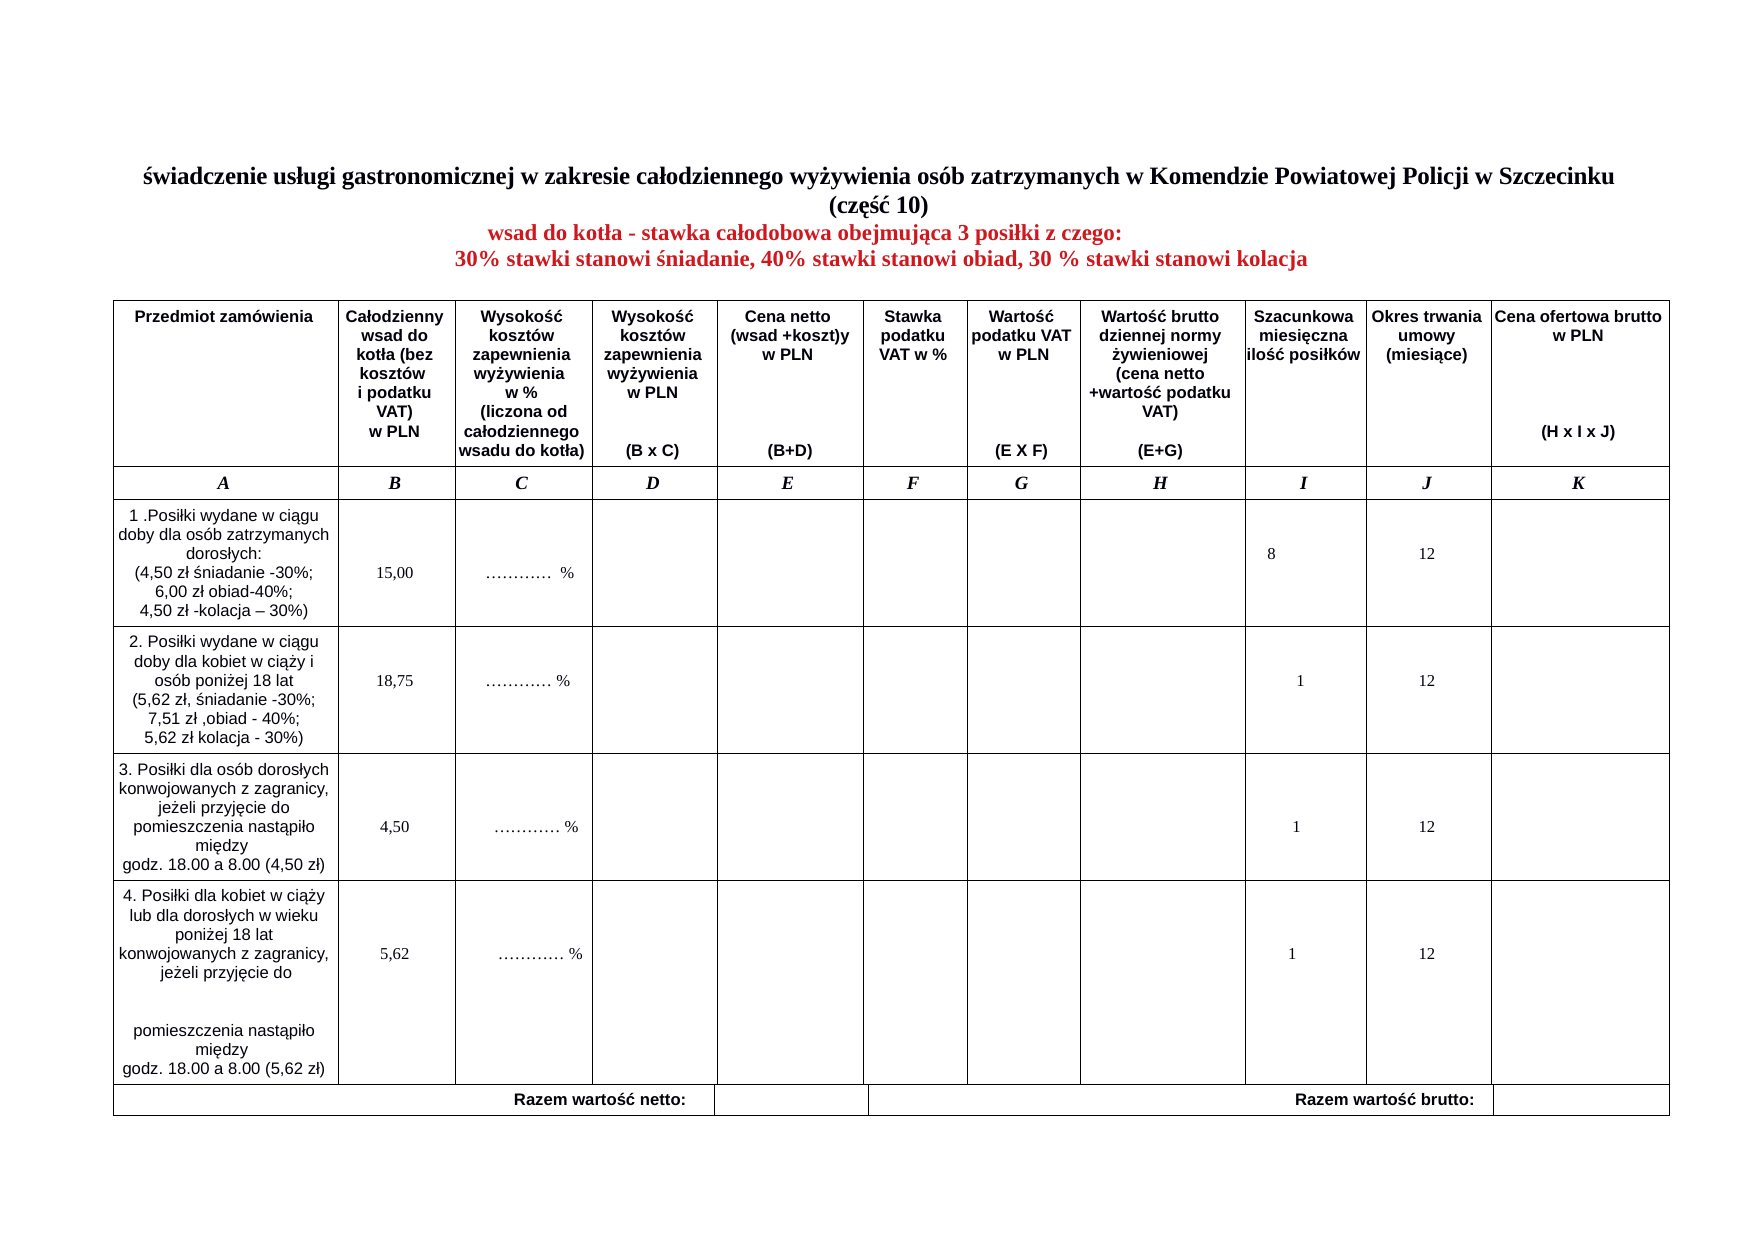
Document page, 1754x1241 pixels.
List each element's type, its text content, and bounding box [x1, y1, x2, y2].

table_cell 1 .Posiłki wydane w ciągu doby dla osób zatrzymanych dorosłych: (4,50 zł śniadanie -30%; 6,00 zł obiad-40%; 4,50 zł -kolacja – 30%) [114, 500, 338, 626]
table_cell [1492, 881, 1669, 1084]
table_header Cena ofertowa brutto w PLN (H x I x J) [1492, 301, 1669, 466]
table_cell 1 [1246, 881, 1366, 1084]
table_cell [715, 1085, 868, 1115]
table_cell [593, 754, 717, 880]
table_cell I [1246, 467, 1366, 499]
table_cell A [114, 467, 338, 499]
table_header Stawka podatku VAT w % [864, 301, 967, 466]
table_cell K [1492, 467, 1669, 499]
table_cell [1081, 881, 1245, 1084]
text wsad do kotła - stawka całodobowa obejmująca 3 posiłki z czego: [118, 219, 1639, 245]
table_cell 1 [1246, 627, 1366, 753]
table_cell 18,75 [339, 627, 455, 753]
table_cell F [864, 467, 967, 499]
table_cell Razem wartość netto: [114, 1085, 714, 1115]
table_cell [1494, 1085, 1669, 1115]
table_cell ………… % [456, 881, 592, 1084]
table_cell [864, 881, 967, 1084]
table_cell G [968, 467, 1080, 499]
table_cell [864, 627, 967, 753]
table_cell [1492, 500, 1669, 626]
table_cell [718, 500, 863, 626]
table_header Wysokość kosztów zapewnienia wyżywienia w PLN (B x C) [593, 301, 717, 466]
table_cell ………… % [456, 627, 592, 753]
table_cell [1492, 754, 1669, 880]
table_cell E [718, 467, 863, 499]
table_header Wartość brutto dziennej normy żywieniowej (cena netto +wartość podatku VAT) (E+G) [1081, 301, 1245, 466]
table_cell [968, 627, 1080, 753]
table_cell 2. Posiłki wydane w ciągu doby dla kobiet w ciąży i osób poniżej 18 lat (5,62 zł, śniadanie -30%; 7,51 zł ,obiad - 40%; 5,62 zł kolacja - 30%) [114, 627, 338, 753]
table_header Cena netto (wsad +koszt)y w PLN (B+D) [718, 301, 863, 466]
table_cell 15,00 [339, 500, 455, 626]
table_header Przedmiot zamówienia [114, 301, 338, 466]
table_cell 12 [1367, 500, 1491, 626]
table_cell 5,62 [339, 881, 455, 1084]
table_cell [1492, 627, 1669, 753]
table_cell [593, 881, 717, 1084]
table_cell ………… % [456, 500, 592, 626]
table_cell B [339, 467, 455, 499]
table_header Całodzienny wsad do kotła (bez kosztów i podatku VAT) w PLN [339, 301, 455, 466]
table_header Szacunkowa miesięczna ilość posiłków [1246, 301, 1366, 466]
table_cell D [593, 467, 717, 499]
table_cell [1081, 627, 1245, 753]
table_header Wysokość kosztów zapewnienia wyżywienia w % (liczona od całodziennego wsadu do kotła) [456, 301, 592, 466]
table_cell [864, 754, 967, 880]
table_cell 12 [1367, 754, 1491, 880]
table_cell [968, 754, 1080, 880]
table_cell [968, 881, 1080, 1084]
text 30% stawki stanowi śniadanie, 40% stawki stanowi obiad, 30 % stawki stanowi kolacja [118, 245, 1639, 271]
table_cell 12 [1367, 881, 1491, 1084]
table_cell [593, 627, 717, 753]
table_cell J [1367, 467, 1491, 499]
table_cell [718, 627, 863, 753]
table_cell [1081, 500, 1245, 626]
table_header Wartość podatku VAT w PLN (E X F) [968, 301, 1080, 466]
table_cell [968, 500, 1080, 626]
table_cell C [456, 467, 592, 499]
table_cell ………… % [456, 754, 592, 880]
text świadczenie usługi gastronomicznej w zakresie całodziennego wyżywienia osób zatrzymanych w Komendzie Powiatowej Policji w Szczecinku (część 10) [118, 161, 1639, 219]
table_cell [1081, 754, 1245, 880]
table_cell 4,50 [339, 754, 455, 880]
table_cell 1 [1246, 754, 1366, 880]
table_cell 4. Posiłki dla kobiet w ciąży lub dla dorosłych w wieku poniżej 18 lat konwojowanych z zagranicy, jeżeli przyjęcie do pomieszczenia nastąpiło między godz. 18.00 a 8.00 (5,62 zł) [114, 881, 338, 1084]
table_cell [864, 500, 967, 626]
table_header Okres trwania umowy (miesiące) [1367, 301, 1491, 466]
table_cell 12 [1367, 627, 1491, 753]
table_cell [718, 881, 863, 1084]
table_cell [593, 500, 717, 626]
table_cell Razem wartość brutto: [869, 1085, 1493, 1115]
table_cell 3. Posiłki dla osób dorosłych konwojowanych z zagranicy, jeżeli przyjęcie do pomieszczenia nastąpiło między godz. 18.00 a 8.00 (4,50 zł) [114, 754, 338, 880]
table_cell H [1081, 467, 1245, 499]
table_cell [718, 754, 863, 880]
table_cell 8 [1246, 500, 1366, 626]
